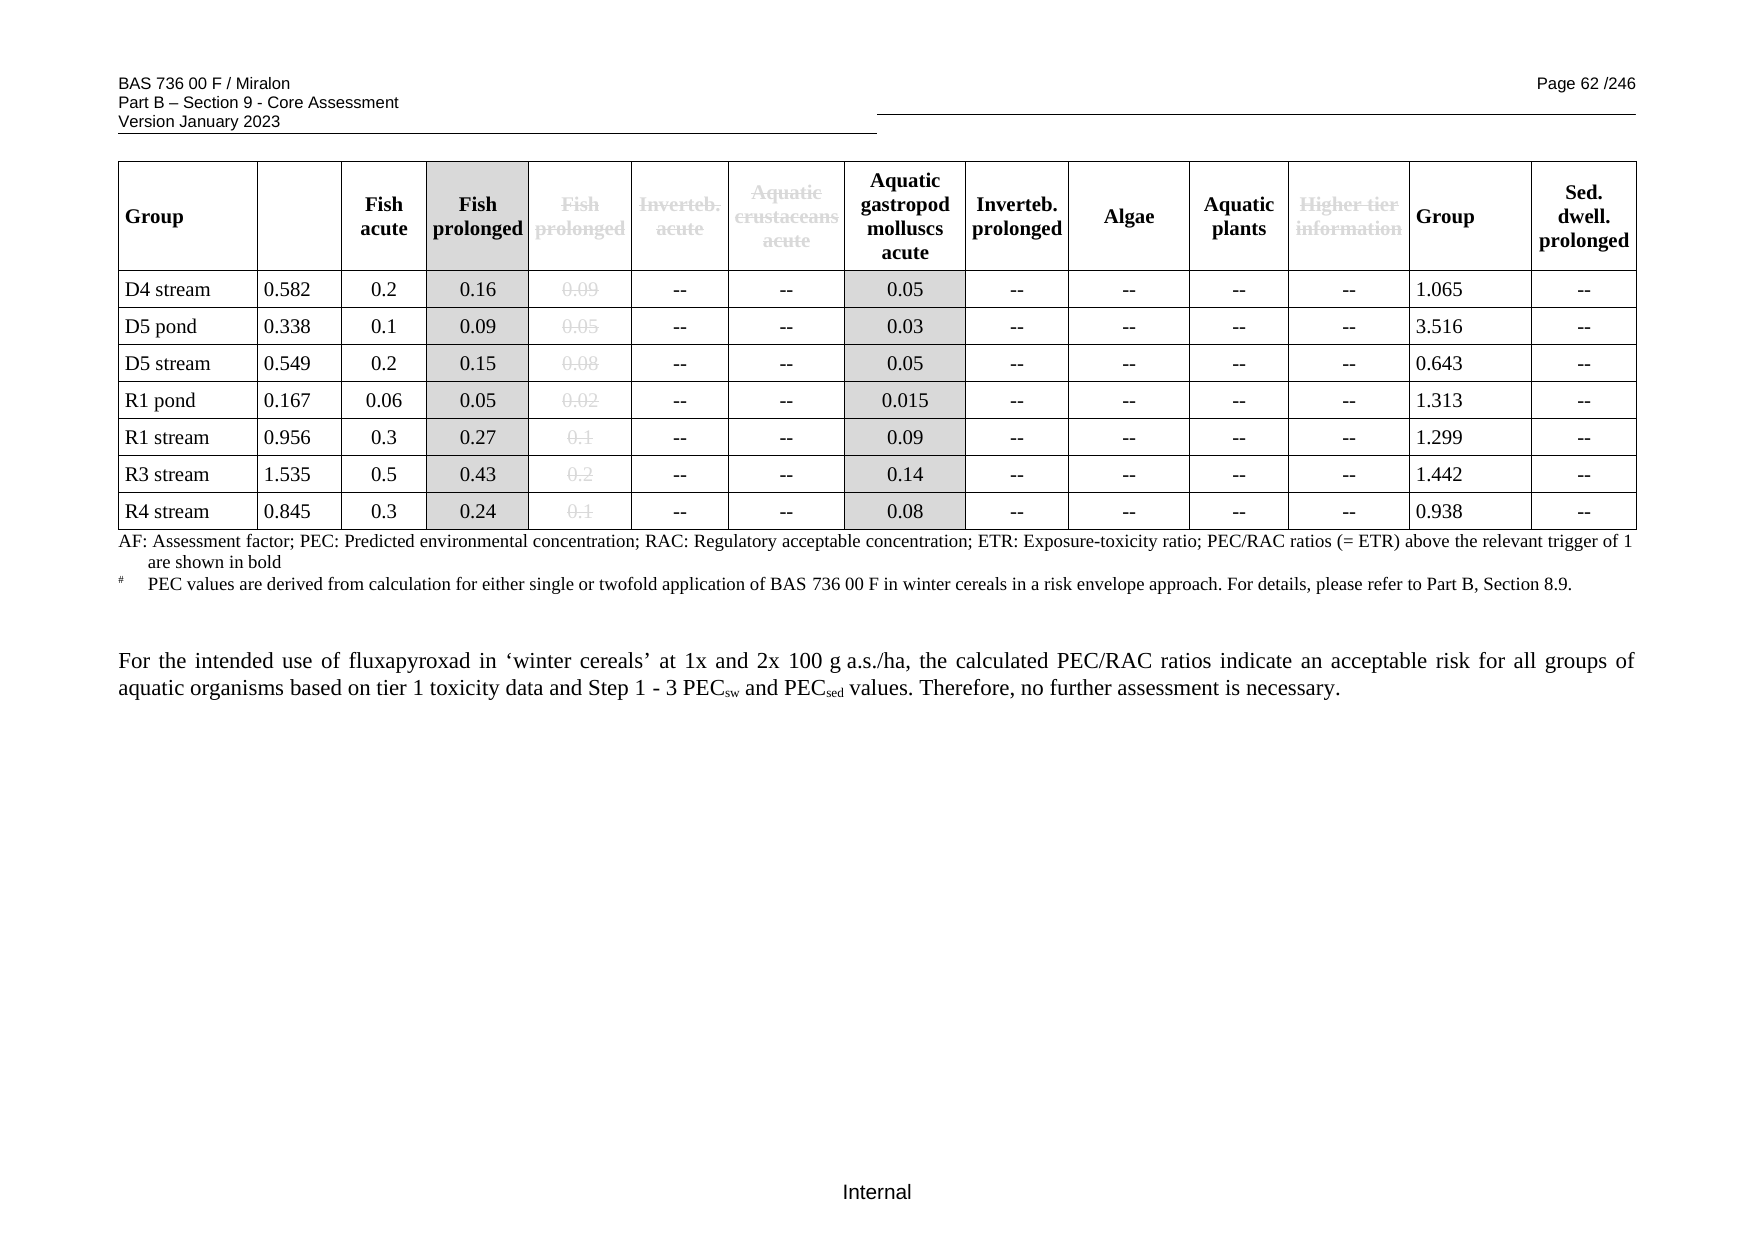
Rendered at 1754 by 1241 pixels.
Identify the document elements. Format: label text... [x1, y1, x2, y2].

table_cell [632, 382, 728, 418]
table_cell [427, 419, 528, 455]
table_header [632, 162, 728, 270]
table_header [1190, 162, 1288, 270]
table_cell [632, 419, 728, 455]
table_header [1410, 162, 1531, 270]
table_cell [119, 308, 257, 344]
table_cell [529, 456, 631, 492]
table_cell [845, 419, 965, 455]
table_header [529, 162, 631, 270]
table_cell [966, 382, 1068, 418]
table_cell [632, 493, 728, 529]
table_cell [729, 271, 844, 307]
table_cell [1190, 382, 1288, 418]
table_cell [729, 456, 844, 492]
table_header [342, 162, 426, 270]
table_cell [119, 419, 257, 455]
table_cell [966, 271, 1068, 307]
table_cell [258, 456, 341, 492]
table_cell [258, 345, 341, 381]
text AF: Assessment factor; PEC: Predicted environmental concentration; RAC: Regulatory acceptable concentration; ETR: Exposure-toxicity ratio; PEC/RAC ratios (= ETR) above the relevant trigger of 1 are shown in bold [118, 530, 1636, 573]
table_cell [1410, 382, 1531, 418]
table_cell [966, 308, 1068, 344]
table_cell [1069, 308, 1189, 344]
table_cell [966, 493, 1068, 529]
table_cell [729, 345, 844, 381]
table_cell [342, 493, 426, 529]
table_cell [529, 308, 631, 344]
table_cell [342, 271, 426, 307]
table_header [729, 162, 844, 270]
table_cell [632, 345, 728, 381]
text For the intended use of fluxapyroxad in ‘winter cereals’ at 1x and 2x 100 g a.s./ha, the calculated PEC/RAC ratios indicate an acceptable risk for all groups of aquatic organisms based on tier 1 toxicity data and Step 1 - 3 PECsw and PECsed values. Therefore, no further assessment is necessary. [118, 647, 1636, 700]
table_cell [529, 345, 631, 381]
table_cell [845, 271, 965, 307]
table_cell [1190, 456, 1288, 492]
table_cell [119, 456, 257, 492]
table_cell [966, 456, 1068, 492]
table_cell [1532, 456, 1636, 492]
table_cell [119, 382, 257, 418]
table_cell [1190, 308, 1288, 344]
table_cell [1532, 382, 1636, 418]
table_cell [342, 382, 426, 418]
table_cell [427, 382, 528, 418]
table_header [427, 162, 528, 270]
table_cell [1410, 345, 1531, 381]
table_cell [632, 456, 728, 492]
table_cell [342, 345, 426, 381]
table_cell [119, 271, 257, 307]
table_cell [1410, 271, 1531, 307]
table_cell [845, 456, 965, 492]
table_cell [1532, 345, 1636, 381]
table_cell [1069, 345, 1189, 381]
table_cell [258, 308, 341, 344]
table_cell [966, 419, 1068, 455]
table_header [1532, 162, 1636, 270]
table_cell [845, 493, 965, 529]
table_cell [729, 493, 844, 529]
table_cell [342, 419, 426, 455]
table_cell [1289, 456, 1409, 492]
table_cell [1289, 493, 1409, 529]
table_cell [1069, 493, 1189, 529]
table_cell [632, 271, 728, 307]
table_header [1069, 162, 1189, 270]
text # PEC values are derived from calculation for either single or twofold application of BAS 736 00 F in winter cereals in a risk envelope approach. For details, please refer to Part B, Section 8.9. [118, 573, 1636, 594]
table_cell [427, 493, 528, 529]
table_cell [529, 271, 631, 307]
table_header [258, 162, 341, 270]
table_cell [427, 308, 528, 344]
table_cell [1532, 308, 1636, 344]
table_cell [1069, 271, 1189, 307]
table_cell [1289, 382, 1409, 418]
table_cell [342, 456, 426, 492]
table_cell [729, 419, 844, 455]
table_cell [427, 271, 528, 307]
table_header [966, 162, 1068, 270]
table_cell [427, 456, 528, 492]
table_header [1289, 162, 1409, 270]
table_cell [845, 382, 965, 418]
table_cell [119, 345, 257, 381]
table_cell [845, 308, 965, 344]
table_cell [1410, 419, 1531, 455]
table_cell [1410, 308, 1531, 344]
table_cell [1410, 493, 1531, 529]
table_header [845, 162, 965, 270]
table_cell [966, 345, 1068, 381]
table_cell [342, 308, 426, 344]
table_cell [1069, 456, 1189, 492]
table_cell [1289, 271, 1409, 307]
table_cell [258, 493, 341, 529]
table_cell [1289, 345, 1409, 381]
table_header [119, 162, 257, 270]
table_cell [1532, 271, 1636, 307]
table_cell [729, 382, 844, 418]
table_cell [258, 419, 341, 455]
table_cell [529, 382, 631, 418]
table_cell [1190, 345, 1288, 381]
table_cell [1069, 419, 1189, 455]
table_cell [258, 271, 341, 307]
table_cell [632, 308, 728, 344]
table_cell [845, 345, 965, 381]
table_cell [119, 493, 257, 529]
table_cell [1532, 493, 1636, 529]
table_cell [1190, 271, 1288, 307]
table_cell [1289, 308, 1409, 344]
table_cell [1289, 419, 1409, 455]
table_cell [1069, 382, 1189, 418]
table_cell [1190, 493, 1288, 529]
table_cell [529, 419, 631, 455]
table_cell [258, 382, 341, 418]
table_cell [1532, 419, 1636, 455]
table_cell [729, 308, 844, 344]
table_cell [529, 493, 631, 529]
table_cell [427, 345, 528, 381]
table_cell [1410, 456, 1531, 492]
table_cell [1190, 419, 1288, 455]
